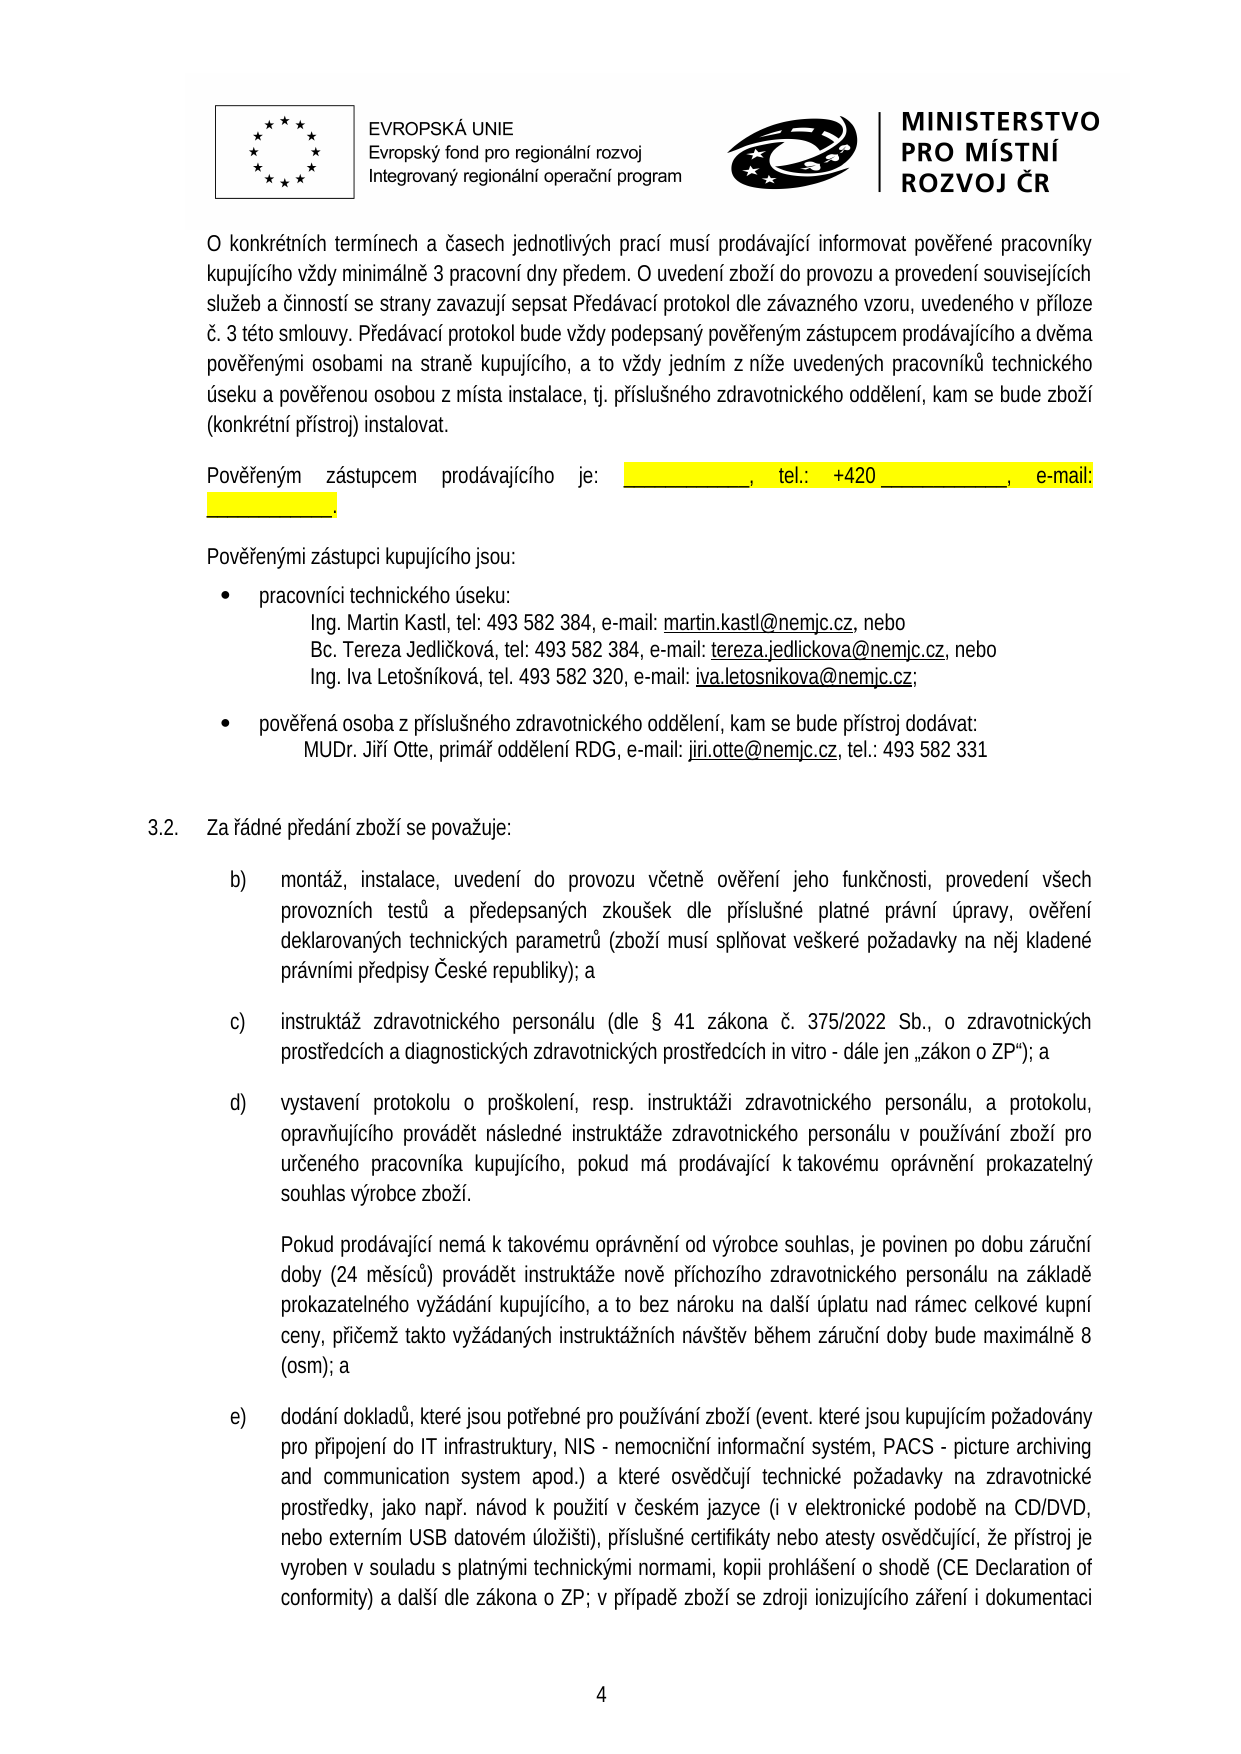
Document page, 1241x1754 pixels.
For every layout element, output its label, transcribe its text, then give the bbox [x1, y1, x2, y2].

list Ing. Iva Letošníková, tel. 493 582 320, e-mail: iva.letosnikova@nemjc.cz; [310, 663, 1093, 689]
list vystavení protokolu o proškolení, resp. instruktáži zdravotnického personálu, a protokolu, opravňujícího provádět následné instruktáže zdravotnického personálu v používání zboží pro určeného pracovníka kupujícího, pokud má prodávající k takovému oprávnění prokazatelný souhlas výrobce zboží. [230, 1089, 1093, 1206]
picture [184, 73, 1130, 230]
list Ing. Martin Kastl, tel: 493 582 384, e-mail: martin.kastl@nemjc.cz, nebo [310, 608, 1093, 636]
list instruktáž zdravotnického personálu (dle § 41 zákona č. 375/2022 Sb., o zdravotnických prostředcích a diagnostických zdravotnických prostředcích in vitro - dále jen „zákon o ZP“); a [230, 1008, 1093, 1064]
list MUDr. Jiří Otte, primář oddělení RDG, e-mail: jiri.otte@nemjc.cz, tel.: 493 582 331 [303, 736, 1093, 763]
list pracovníci technického úseku: [221, 582, 1093, 608]
text Pověřenými zástupci kupujícího jsou: [207, 543, 1093, 569]
list pověřená osoba z příslušného zdravotnického oddělení, kam se bude přístroj dodávat: [221, 710, 1093, 736]
list Bc. Tereza Jedličková, tel: 493 582 384, e-mail: tereza.jedlickova@nemjc.cz, nebo [310, 636, 1093, 663]
text Pokud prodávající nemá k takovému oprávnění od výrobce souhlas, je povinen po dobu záruční doby (24 měsíců) provádět instruktáže nově příchozího zdravotnického personálu na základě prokazatelného vyžádání kupujícího, a to bez nároku na další úplatu nad rámec celkové kupní ceny, přičemž takto vyžádaných instruktážních návštěv během záruční doby bude maximálně 8 (osm); a [281, 1231, 1093, 1378]
text Pověřeným zástupcem prodávajícího je: ____________, tel.: +420 ____________, e-mail: ____________. [207, 462, 1093, 518]
list montáž, instalace, uvedení do provozu včetně ověření jeho funkčnosti, provedení všech provozních testů a předepsaných zkoušek dle příslušné platné právní úpravy, ověření deklarovaných technických parametrů (zboží musí splňovat veškeré požadavky na něj kladené právními předpisy České republiky); a [230, 866, 1093, 983]
list O konkrétních termínech a časech jednotlivých prací musí prodávající informovat pověřené pracovníky kupujícího vždy minimálně 3 pracovní dny předem. O uvedení zboží do provozu a provedení souvisejících služeb a činností se strany zavazují sepsat Předávací protokol dle závazného vzoru, uvedeného v příloze č. 3 této smlouvy. Předávací protokol bude vždy podepsaný pověřeným zástupcem prodávajícího a dvěma pověřenými osobami na straně kupujícího, a to vždy jedním z níže uvedených pracovníků technického úseku a pověřenou osobou z místa instalace, tj. příslušného zdravotnického oddělení, kam se bude zboží (konkrétní přístroj) instalovat. [207, 230, 1093, 437]
list Za řádné předání zboží se považuje: [148, 814, 1093, 840]
